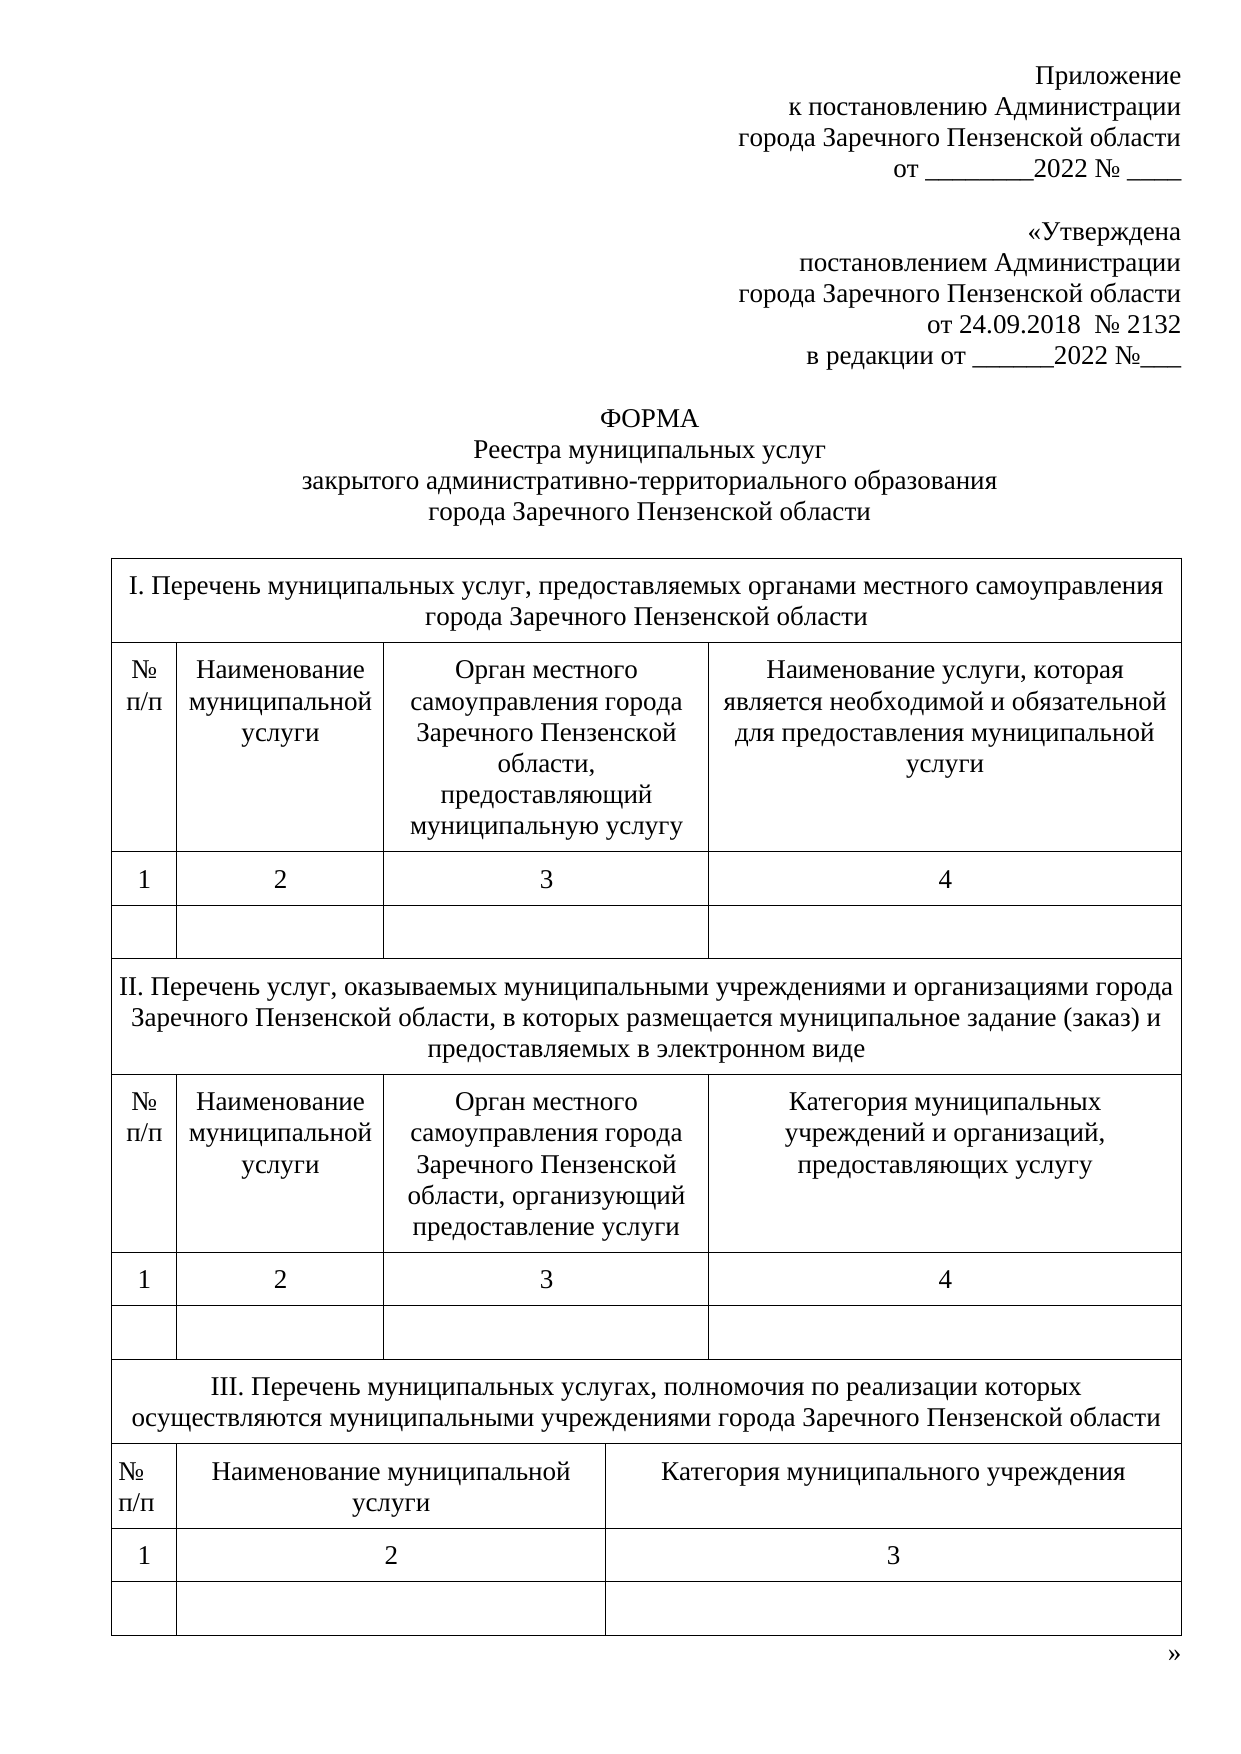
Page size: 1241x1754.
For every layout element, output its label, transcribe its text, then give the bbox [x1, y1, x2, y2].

table_cell 4 [709, 852, 1181, 904]
table_cell Орган местного самоуправления города Заречного Пензенской области, предоставляющий муниципальную услугу [384, 643, 708, 851]
text Приложение [118, 59, 1181, 90]
table_cell Категория муниципального учреждения [606, 1444, 1181, 1528]
text «Утверждена [118, 215, 1181, 246]
table_cell 3 [606, 1529, 1181, 1581]
table_cell [606, 1582, 1181, 1635]
text к постановлению Администрации [118, 90, 1181, 121]
table_cell 3 [384, 1253, 708, 1305]
table_cell Категория муниципальных учреждений и организаций, предоставляющих услугу [709, 1075, 1181, 1252]
table_cell № п/п [112, 1444, 176, 1528]
table_cell [112, 1306, 176, 1359]
table_cell [384, 906, 708, 958]
text от ________2022 № ____ [118, 152, 1181, 184]
table_cell 1 [112, 1253, 176, 1305]
table_cell [709, 1306, 1181, 1359]
table_cell [709, 906, 1181, 958]
text » [118, 1636, 1181, 1667]
table_cell Наименование муниципальной услуги [177, 1444, 605, 1528]
table_cell 2 [177, 852, 383, 904]
text закрытого административно-территориального образования [118, 464, 1181, 495]
table_cell [112, 906, 176, 958]
text в редакции от ______2022 №___ [118, 339, 1181, 371]
table_cell [112, 1582, 176, 1635]
text ФОРМА [118, 402, 1181, 433]
table_cell II. Перечень услуг, оказываемых муниципальными учреждениями и организациями города Заречного Пензенской области, в которых размещается муниципальное задание (заказ) и предоставляемых в электронном виде [112, 959, 1181, 1074]
table_cell 4 [709, 1253, 1181, 1305]
text от 24.09.2018 № 2132 [118, 308, 1181, 339]
table_cell 2 [177, 1253, 383, 1305]
text Реестра муниципальных услуг [118, 433, 1181, 464]
table_cell [177, 1582, 605, 1635]
table_cell 2 [177, 1529, 605, 1581]
table_header I. Перечень муниципальных услуг, предоставляемых органами местного самоуправления города Заречного Пензенской области [112, 559, 1181, 642]
table_cell 1 [112, 1529, 176, 1581]
table_cell 1 [112, 852, 176, 904]
table_cell Наименование муниципальной услуги [177, 1075, 383, 1252]
text города Заречного Пензенской области [118, 495, 1181, 526]
table_cell Наименование услуги, которая является необходимой и обязательной для предоставления муниципальной услуги [709, 643, 1181, 851]
table_cell № п/п [112, 1075, 176, 1252]
table_cell [177, 906, 383, 958]
table_cell [177, 1306, 383, 1359]
table_cell III. Перечень муниципальных услугах, полномочия по реализации которых осуществляются муниципальными учреждениями города Заречного Пензенской области [112, 1360, 1181, 1443]
text постановлением Администрации [118, 246, 1181, 277]
table_cell Наименование муниципальной услуги [177, 643, 383, 851]
text города Заречного Пензенской области [118, 277, 1181, 308]
text города Заречного Пензенской области [118, 121, 1181, 152]
table_cell [384, 1306, 708, 1359]
table_cell 3 [384, 852, 708, 904]
table_cell Орган местного самоуправления города Заречного Пензенской области, организующий предоставление услуги [384, 1075, 708, 1252]
table_cell № п/п [112, 643, 176, 851]
